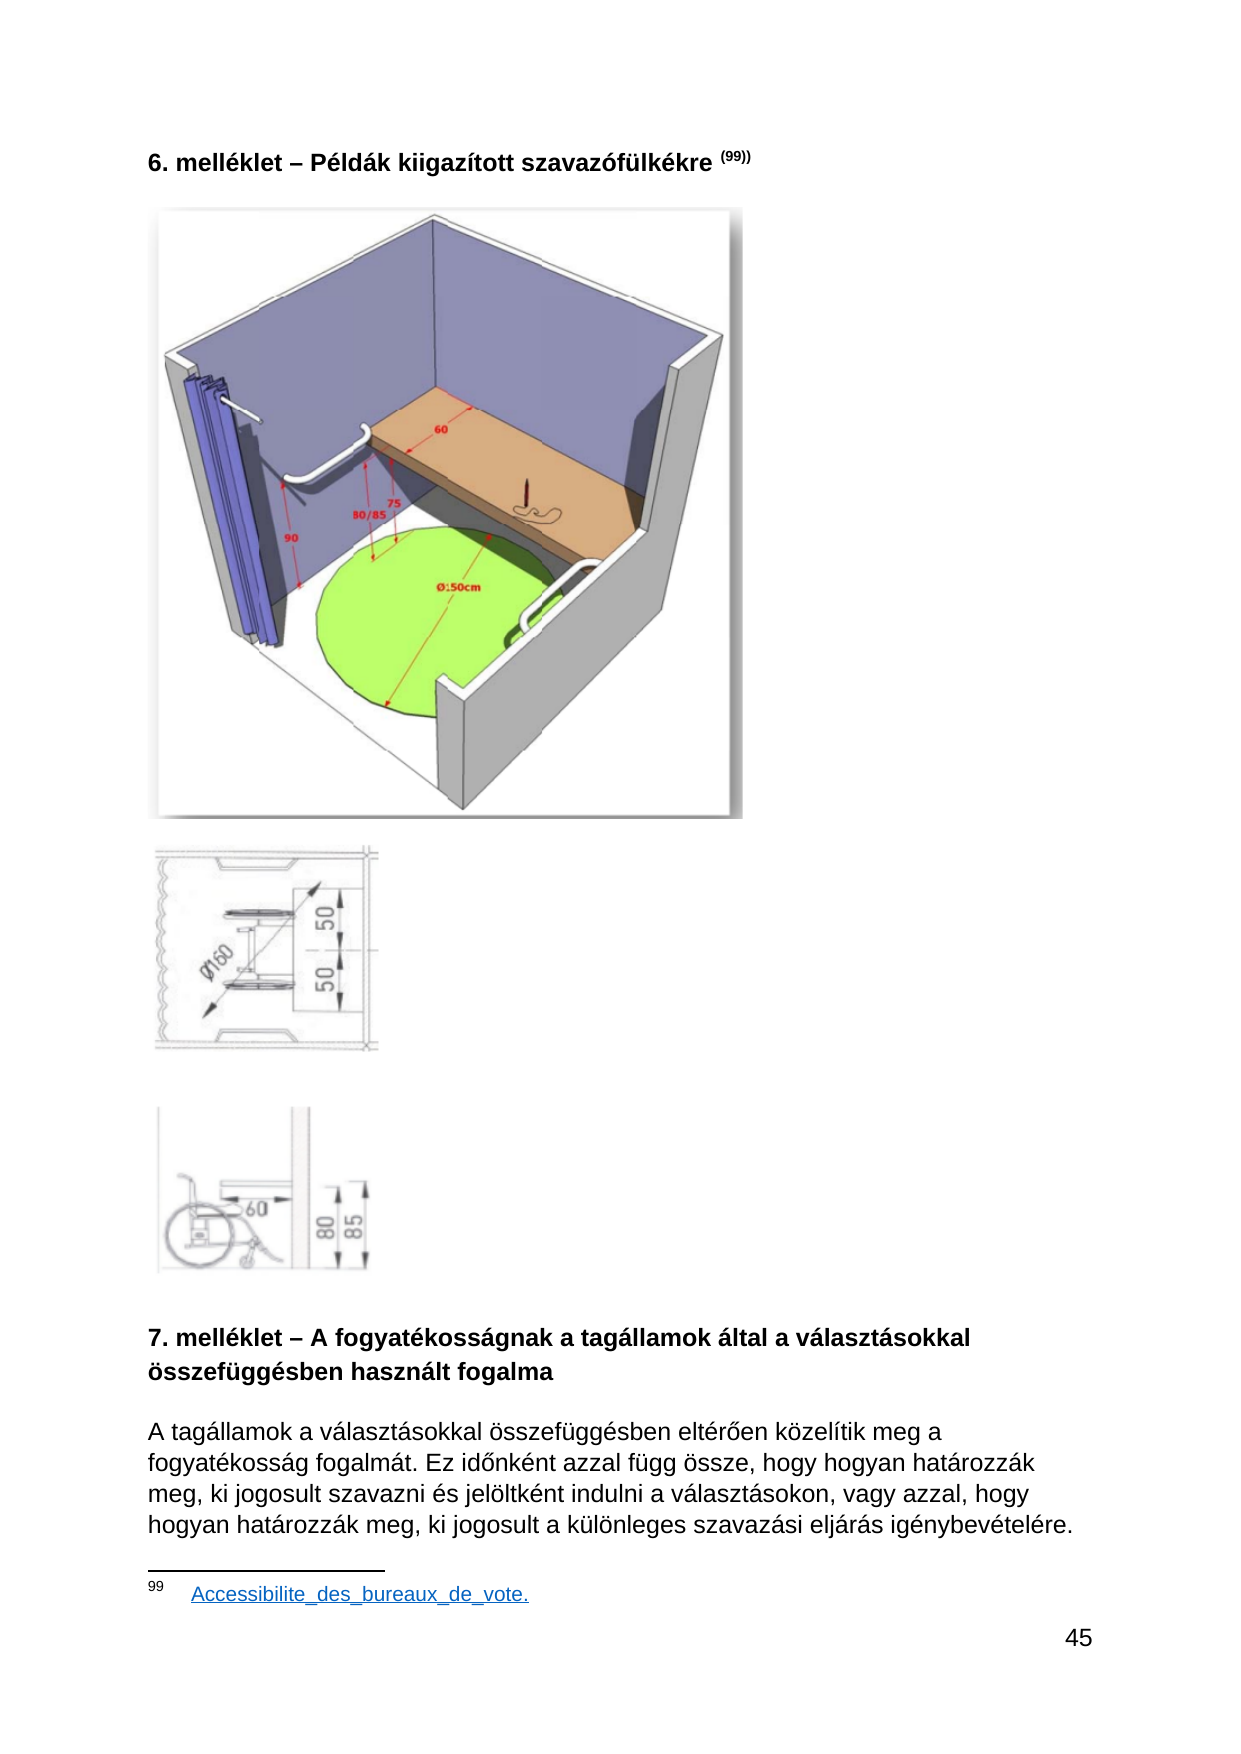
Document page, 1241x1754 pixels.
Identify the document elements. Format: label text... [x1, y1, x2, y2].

subtitle 6. melléklet – Példák kiigazított szavazófülkékre ()) [148, 148, 1092, 176]
picture [147, 1096, 389, 1283]
subtitle 7. melléklet – A fogyatékosságnak a tagállamok által a választásokkal összefüggésben használt fogalma [148, 1322, 1092, 1386]
picture [147, 837, 382, 1078]
picture [147, 207, 743, 819]
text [148, 1416, 1092, 1538]
